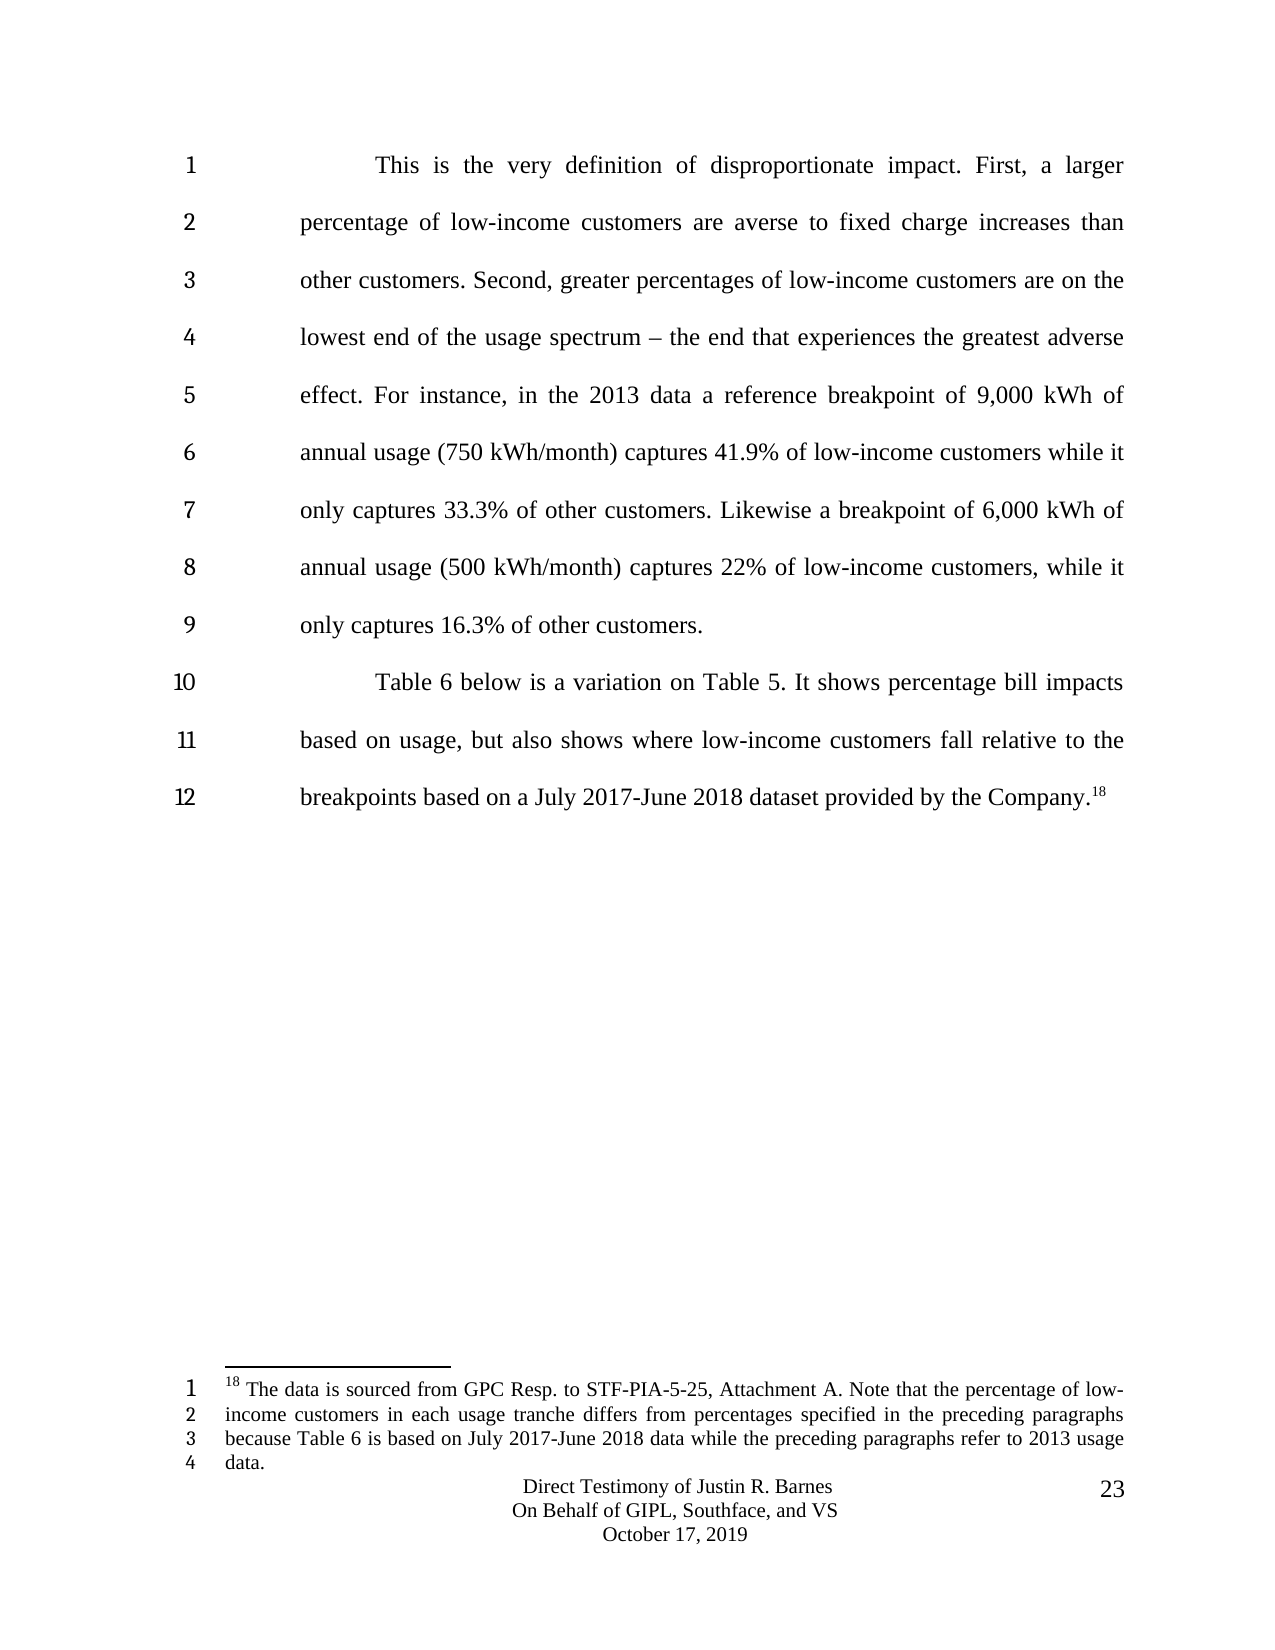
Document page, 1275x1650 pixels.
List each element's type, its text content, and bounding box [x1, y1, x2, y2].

title This is the very definition of disproportionate impact. First, a larger percentage of low-income customers are averse to fixed charge increases than other customers. Second, greater percentages of low-income customers are on the lowest end of the usage spectrum – the end that experiences the greatest adverse effect. For instance, in the 2013 data a reference breakpoint of 9,000 kWh of annual usage (750 kWh/month) captures 41.9% of low-income customers while it only captures 33.3% of other customers. Likewise a breakpoint of 6,000 kWh of annual usage (500 kWh/month) captures 22% of low-income customers, while it only captures 16.3% of other customers. [225, 150, 1125, 639]
title Table 6 below is a variation on Table 5. It shows percentage bill impacts based on usage, but also shows where low-income customers fall relative to the breakpoints based on a July 2017-June 2018 dataset provided by the Company. [225, 667, 1125, 811]
